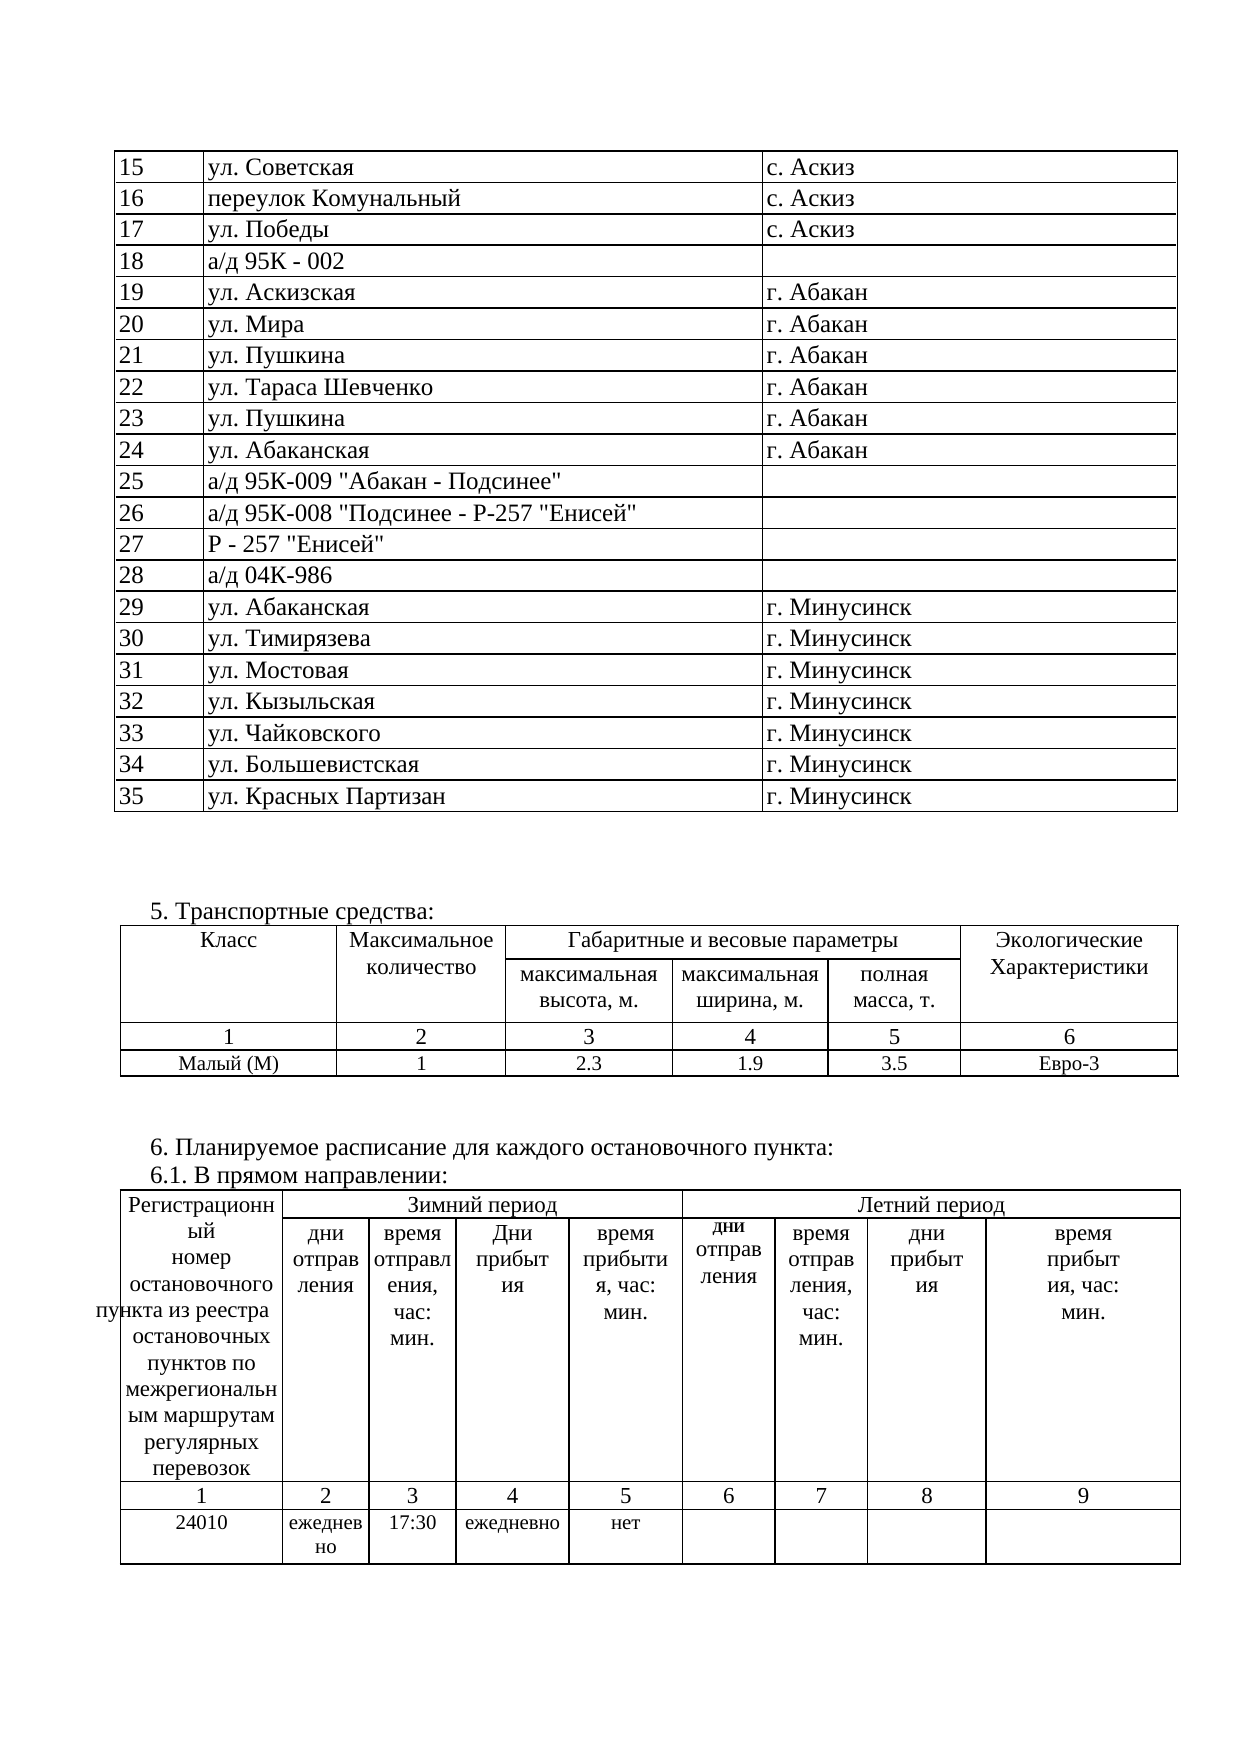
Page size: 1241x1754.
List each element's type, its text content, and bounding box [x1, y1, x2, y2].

table_cell 32 [115, 686, 203, 716]
table_cell 20 [115, 308, 203, 339]
table_cell 4 [457, 1482, 568, 1508]
table_cell с. Аскиз [763, 181, 1177, 213]
table_cell 21 [115, 340, 203, 370]
table_cell ул. Аскизская [204, 277, 762, 307]
table_cell 35 [115, 780, 203, 811]
table_cell г. Абакан [763, 339, 1177, 370]
table_cell 8 [868, 1482, 985, 1508]
table_cell г. Абакан [763, 402, 1177, 433]
table_cell г. Минусинск [763, 748, 1177, 779]
table_cell [763, 244, 1177, 276]
table_cell 28 [115, 560, 203, 590]
table_cell Малый (М) [121, 1051, 336, 1075]
table_cell Евро-3 [961, 1051, 1177, 1075]
table_cell 3 [370, 1482, 455, 1508]
table_cell 34 [115, 749, 203, 779]
table_cell 31 [115, 654, 203, 685]
table_cell ежедневно [457, 1510, 568, 1563]
table_header Экологические Характеристики [961, 926, 1177, 1021]
table_cell 4 [673, 1023, 827, 1049]
table_cell г. Абакан [763, 307, 1177, 339]
table_cell время прибыт ия, час: мин. [987, 1219, 1180, 1481]
table_header Зимний период [283, 1191, 682, 1217]
table_cell 6 [683, 1482, 774, 1508]
table_cell ежедневно [283, 1510, 368, 1563]
table_header Максимальное количество [337, 926, 505, 1021]
table_cell а/д 95К-008 "Подсинее - Р-257 "Енисей" [204, 498, 762, 527]
table_cell переулок Комунальный [204, 183, 762, 213]
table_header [121, 1191, 282, 1481]
table_cell 26 [115, 497, 203, 527]
table_cell 3 [506, 1023, 672, 1049]
table_cell [763, 559, 1177, 590]
table_cell 25 [115, 466, 203, 496]
table_cell 24010 [121, 1510, 282, 1563]
table_header Класс [121, 926, 336, 1021]
table_cell ул. Советская [204, 152, 762, 181]
table_cell [763, 528, 1177, 559]
text 6. Планируемое расписание для каждого остановочного пункта: [150, 1132, 1090, 1160]
table_cell г. Минусинск [763, 685, 1177, 716]
table_cell 17:30 [370, 1510, 455, 1563]
table_cell с. Аскиз [763, 213, 1177, 244]
table_cell максимальная ширина, м. [673, 960, 827, 1021]
text 5. Транспортные средства: [150, 896, 1090, 925]
table_cell время отправ ления, час: мин. [776, 1219, 867, 1481]
table_header Габаритные и весовые параметры [506, 926, 960, 958]
table_cell ул. Пушкина [204, 403, 762, 433]
table_cell 23 [115, 403, 203, 433]
table_cell [683, 1510, 774, 1563]
table_cell 24 [115, 434, 203, 464]
table_cell 3.5 [829, 1051, 960, 1075]
table_cell ул. Кызыльская [204, 686, 762, 716]
table_cell г. Абакан [763, 370, 1177, 402]
table_cell г. Минусинск [763, 716, 1177, 748]
text 6.1. В прямом направлении: [150, 1160, 1090, 1189]
table_cell ул. Мира [204, 309, 762, 339]
table_cell а/д 95К-009 "Абакан - Подсинее" [204, 466, 762, 496]
table_cell 2 [283, 1482, 368, 1508]
table_cell а/д 04К-986 [204, 561, 762, 590]
table_cell 17 [115, 214, 203, 244]
table_cell 29 [115, 591, 203, 622]
table_cell 5 [829, 1023, 960, 1049]
table_cell г. Минусинск [763, 622, 1177, 653]
table_cell дни отправ ления [283, 1219, 368, 1481]
table_cell ул. Тимирязева [204, 623, 762, 653]
table_cell 15 [115, 152, 203, 181]
table_cell 30 [115, 623, 203, 653]
table_cell 18 [115, 245, 203, 276]
table_cell 1 [337, 1051, 505, 1075]
table_cell [763, 496, 1177, 527]
table_cell ДНИ отправ ления [683, 1219, 774, 1481]
table_cell 9 [987, 1482, 1180, 1508]
table_cell 19 [115, 277, 203, 307]
table_cell ул. Тараса Шевченко [204, 372, 762, 402]
table_cell ул. Большевистская [204, 749, 762, 779]
table_cell г. Абакан [763, 276, 1177, 307]
table_header Летний период [683, 1191, 1180, 1217]
table_cell время прибыти я, час: мин. [570, 1219, 682, 1481]
table_cell 22 [115, 371, 203, 402]
table_cell 16 [115, 183, 203, 213]
table_cell ул. Абаканская [204, 592, 762, 622]
table_cell 7 [776, 1482, 867, 1508]
table_cell ул. Чайковского [204, 718, 762, 748]
table_cell 2.3 [506, 1051, 672, 1075]
table_cell 1 [121, 1023, 336, 1049]
table_cell г. Минусинск [763, 590, 1177, 622]
table_cell с. Аскиз [763, 152, 1177, 181]
table_cell Дни прибыт ия [457, 1219, 568, 1481]
table_cell г. Минусинск [763, 779, 1177, 811]
table_cell максимальная высота, м. [506, 960, 672, 1021]
table_cell время отправл ения, час: мин. [370, 1219, 455, 1481]
table_cell 1 [121, 1482, 282, 1508]
table_cell 2 [337, 1023, 505, 1049]
table_cell [763, 465, 1177, 496]
table_cell 6 [961, 1023, 1177, 1049]
table_cell полная масса, т. [829, 960, 960, 1021]
table_cell 5 [570, 1482, 682, 1508]
table_cell [987, 1510, 1180, 1563]
table_cell а/д 95К - 002 [204, 246, 762, 276]
table_cell 27 [115, 529, 203, 559]
table_cell дни прибыт ия [868, 1219, 985, 1481]
table_cell ул. Мостовая [204, 655, 762, 685]
table_cell 33 [115, 717, 203, 748]
table_cell ул. Победы [204, 215, 762, 244]
table_cell ул. Абаканская [204, 435, 762, 464]
table_cell нет [570, 1510, 682, 1563]
table_cell 1.9 [673, 1051, 827, 1075]
table_cell г. Минусинск [763, 653, 1177, 685]
table_cell г. Абакан [763, 433, 1177, 464]
table_cell ул. Пушкина [204, 340, 762, 370]
table_cell Р - 257 "Енисей" [204, 529, 762, 559]
table_cell ул. Красных Партизан [204, 781, 762, 811]
table_cell [776, 1510, 867, 1563]
table_cell [868, 1510, 985, 1563]
